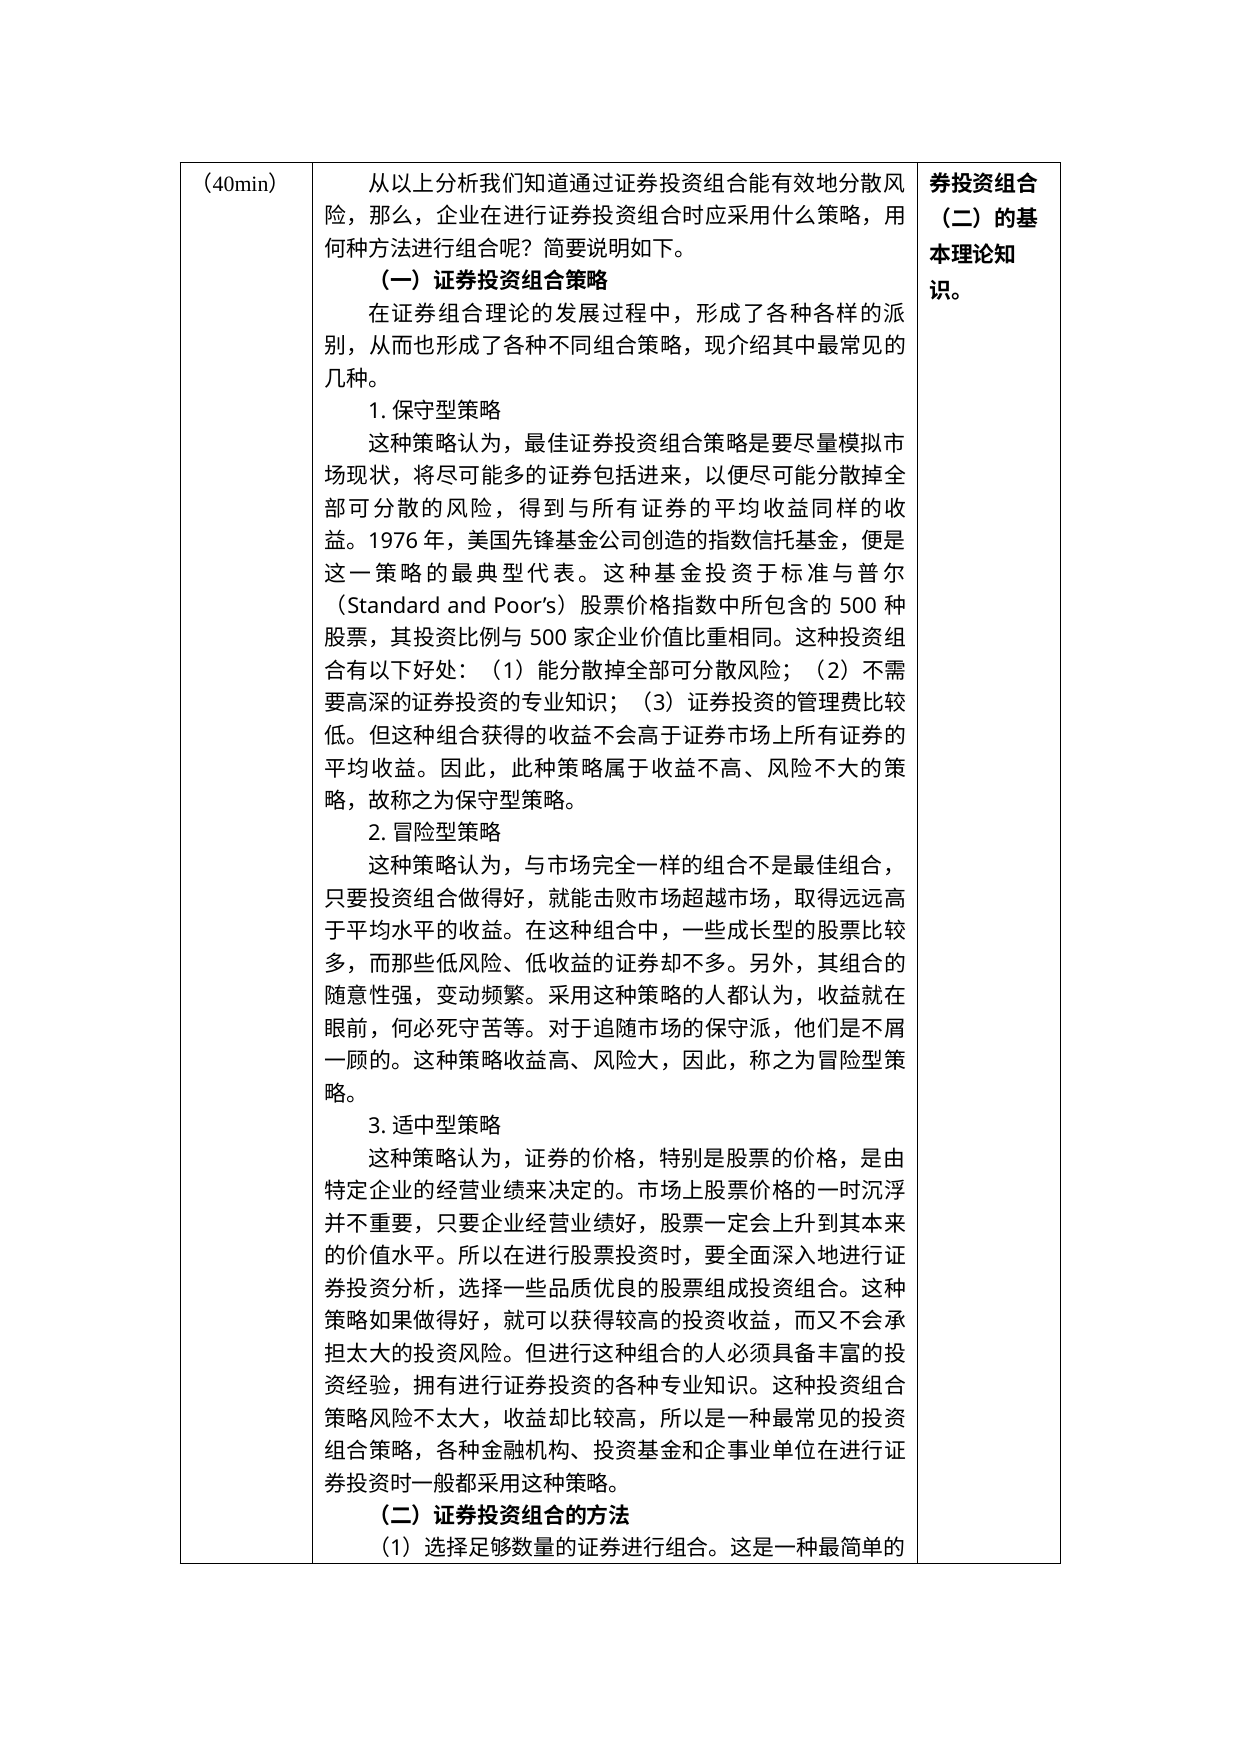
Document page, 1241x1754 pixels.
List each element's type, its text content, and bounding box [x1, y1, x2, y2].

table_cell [313, 163, 917, 1563]
table_cell 知识讲解 （40min） [181, 163, 312, 1563]
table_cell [918, 163, 1060, 1563]
